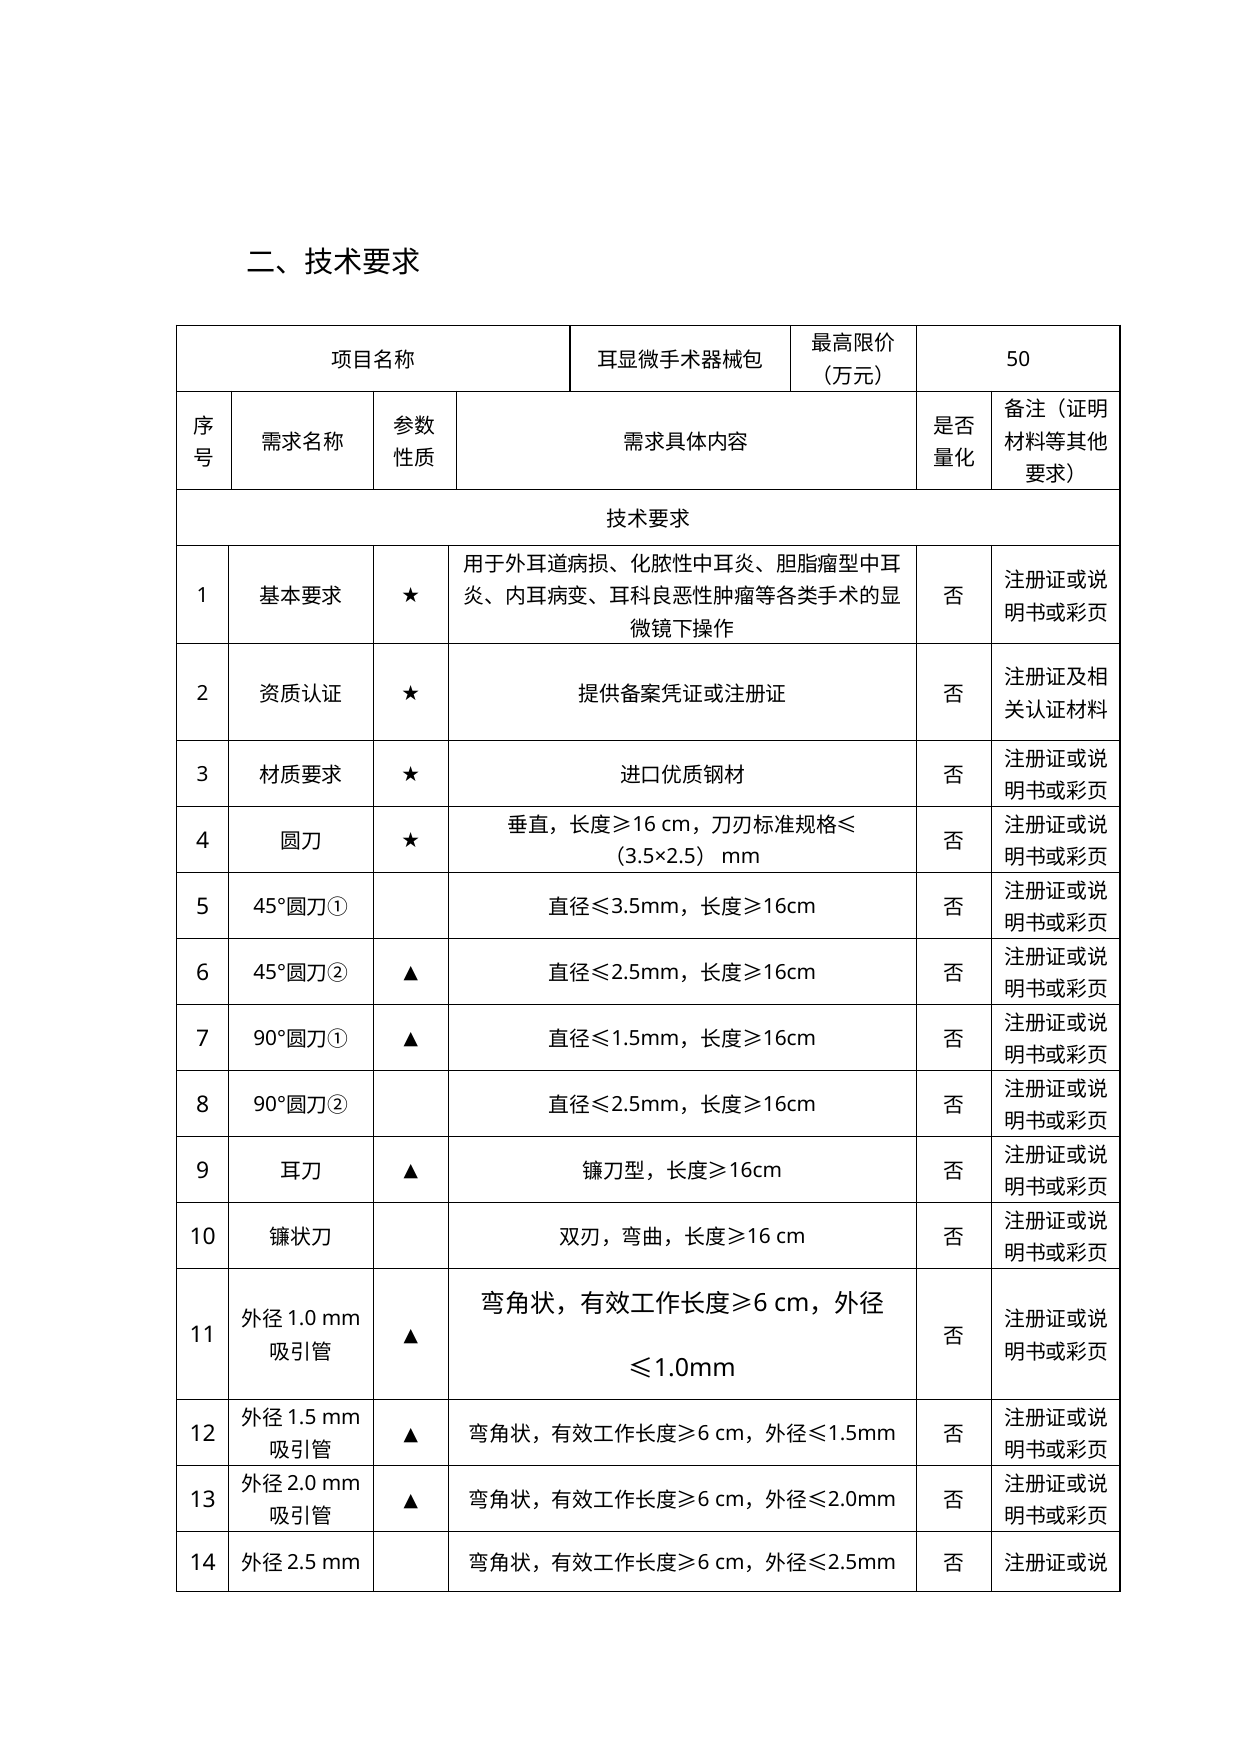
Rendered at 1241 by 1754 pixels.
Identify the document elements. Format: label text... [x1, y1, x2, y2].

table_cell 14 [177, 1532, 228, 1591]
table_cell 是否 量化 [917, 392, 991, 489]
table_cell 1 [177, 546, 228, 643]
table_cell 外径1.0 mm吸引管 [229, 1269, 373, 1399]
table_cell 注册证或说明书或彩页 [992, 1071, 1119, 1136]
table_cell ★ [374, 546, 448, 643]
table_cell 否 [917, 1071, 991, 1136]
table_cell 否 [917, 1532, 991, 1591]
table_cell 6 [177, 939, 228, 1004]
table_cell 外径2.0 mm吸引管 [229, 1466, 373, 1531]
table_cell 否 [917, 546, 991, 643]
table_cell 否 [917, 1400, 991, 1465]
table_cell 基本要求 [229, 546, 373, 643]
table_cell 直径≤1.5mm，长度≥16cm [449, 1005, 916, 1070]
table_cell 否 [917, 1269, 991, 1399]
table_cell 否 [917, 1005, 991, 1070]
table_cell ★ [374, 807, 448, 872]
table_cell 注册证或说明书或彩页 [992, 873, 1119, 938]
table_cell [449, 1532, 916, 1591]
table_cell [374, 873, 448, 938]
table_cell 8 [177, 1071, 228, 1136]
table_cell 镰状刀 [229, 1203, 373, 1268]
table_cell 否 [917, 873, 991, 938]
table_cell ▲ [374, 1466, 448, 1531]
table_cell [374, 1071, 448, 1136]
table_cell 圆刀 [229, 807, 373, 872]
table_cell 90°圆刀① [229, 1005, 373, 1070]
table_cell ▲ [374, 1400, 448, 1465]
table_cell 否 [917, 1137, 991, 1202]
table_cell 注册证或说明书或彩页 [992, 546, 1119, 643]
table_cell 注册证或说明书或彩页 [992, 741, 1119, 806]
table_cell 备注（证明材料等其他要求） [992, 392, 1119, 489]
table_cell 注册证或说明书或彩页 [992, 1466, 1119, 1531]
table_cell 10 [177, 1203, 228, 1268]
subtitle 技术要求 [187, 227, 1053, 292]
table_cell ▲ [374, 939, 448, 1004]
table_cell 技术要求 [177, 490, 1119, 545]
table_cell 用于外耳道病损、化脓性中耳炎、胆脂瘤型中耳炎、内耳病变、耳科良恶性肿瘤等各类手术的显微镜下操作 [449, 546, 916, 643]
table_cell 双刃，弯曲，长度≥16 cm [449, 1203, 916, 1268]
table_cell 12 [177, 1400, 228, 1465]
table_cell 90°圆刀② [229, 1071, 373, 1136]
table_cell 45°圆刀① [229, 873, 373, 938]
table_cell 注册证或说明书或彩页 [992, 1005, 1119, 1070]
table_cell 参数 性质 [374, 392, 456, 489]
table_cell ★ [374, 741, 448, 806]
table_cell 提供备案凭证或注册证 [449, 644, 916, 740]
table_cell 45°圆刀② [229, 939, 373, 1004]
table_cell 需求名称 [232, 392, 373, 489]
table_cell 材质要求 [229, 741, 373, 806]
table_header 耳显微手术器械包 [571, 326, 790, 391]
table_cell 否 [917, 807, 991, 872]
table_cell 否 [917, 1203, 991, 1268]
table_cell 3 [177, 741, 228, 806]
table_cell 5 [177, 873, 228, 938]
table_cell 4 [177, 807, 228, 872]
table_cell ▲ [374, 1269, 448, 1399]
table_cell 9 [177, 1137, 228, 1202]
table_cell 否 [917, 741, 991, 806]
table_cell 弯角状，有效工作长度≥6 cm，外径≤1.5mm [449, 1400, 916, 1465]
table_cell 13 [177, 1466, 228, 1531]
table_cell 2 [177, 644, 228, 740]
table_cell 弯角状，有效工作长度≥6 cm，外径≤2.0mm [449, 1466, 916, 1531]
table_cell 注册证或说明书或彩页 [992, 1400, 1119, 1465]
table_cell 注册证或说明书或彩页 [992, 1532, 1119, 1591]
table_cell 否 [917, 1466, 991, 1531]
table_cell 注册证或说明书或彩页 [992, 1269, 1119, 1399]
table_cell 注册证或说明书或彩页 [992, 1137, 1119, 1202]
table_cell 进口优质钢材 [449, 741, 916, 806]
table_cell [374, 1203, 448, 1268]
table_cell 否 [917, 939, 991, 1004]
table_cell 11 [177, 1269, 228, 1399]
table_cell 序号 [177, 392, 231, 489]
table_cell 直径≤2.5mm，长度≥16cm [449, 1071, 916, 1136]
table_cell 注册证或说明书或彩页 [992, 807, 1119, 872]
table_cell 弯角状，有效工作长度≥6 cm，外径≤1.0mm [449, 1269, 916, 1399]
table_cell ▲ [374, 1137, 448, 1202]
table_cell 直径≤2.5mm，长度≥16cm [449, 939, 916, 1004]
table_cell 直径≤3.5mm，长度≥16cm [449, 873, 916, 938]
table_cell 注册证或说明书或彩页 [992, 939, 1119, 1004]
table_cell ★ [374, 644, 448, 740]
table_cell 7 [177, 1005, 228, 1070]
table_cell 垂直，长度≥16 cm，刀刃标准规格≤（3.5×2.5） mm [449, 807, 916, 872]
table_cell 外径1.5 mm吸引管 [229, 1400, 373, 1465]
table_cell 外径2.5 mm吸引管 [229, 1532, 373, 1591]
table_cell 需求具体内容 [457, 392, 916, 489]
table_cell 否 [917, 644, 991, 740]
table_cell 镰刀型，长度≥16cm [449, 1137, 916, 1202]
table_header 50 [917, 326, 1119, 391]
table_header 项目名称 [177, 326, 569, 391]
table_cell 注册证或说明书或彩页 [992, 1203, 1119, 1268]
table_cell [374, 1532, 448, 1591]
table_cell 耳刀 [229, 1137, 373, 1202]
table_cell 注册证及相关认证材料 [992, 644, 1119, 740]
table_header 最高限价（万元） [791, 326, 916, 391]
table_cell 资质认证 [229, 644, 373, 740]
table_cell ▲ [374, 1005, 448, 1070]
